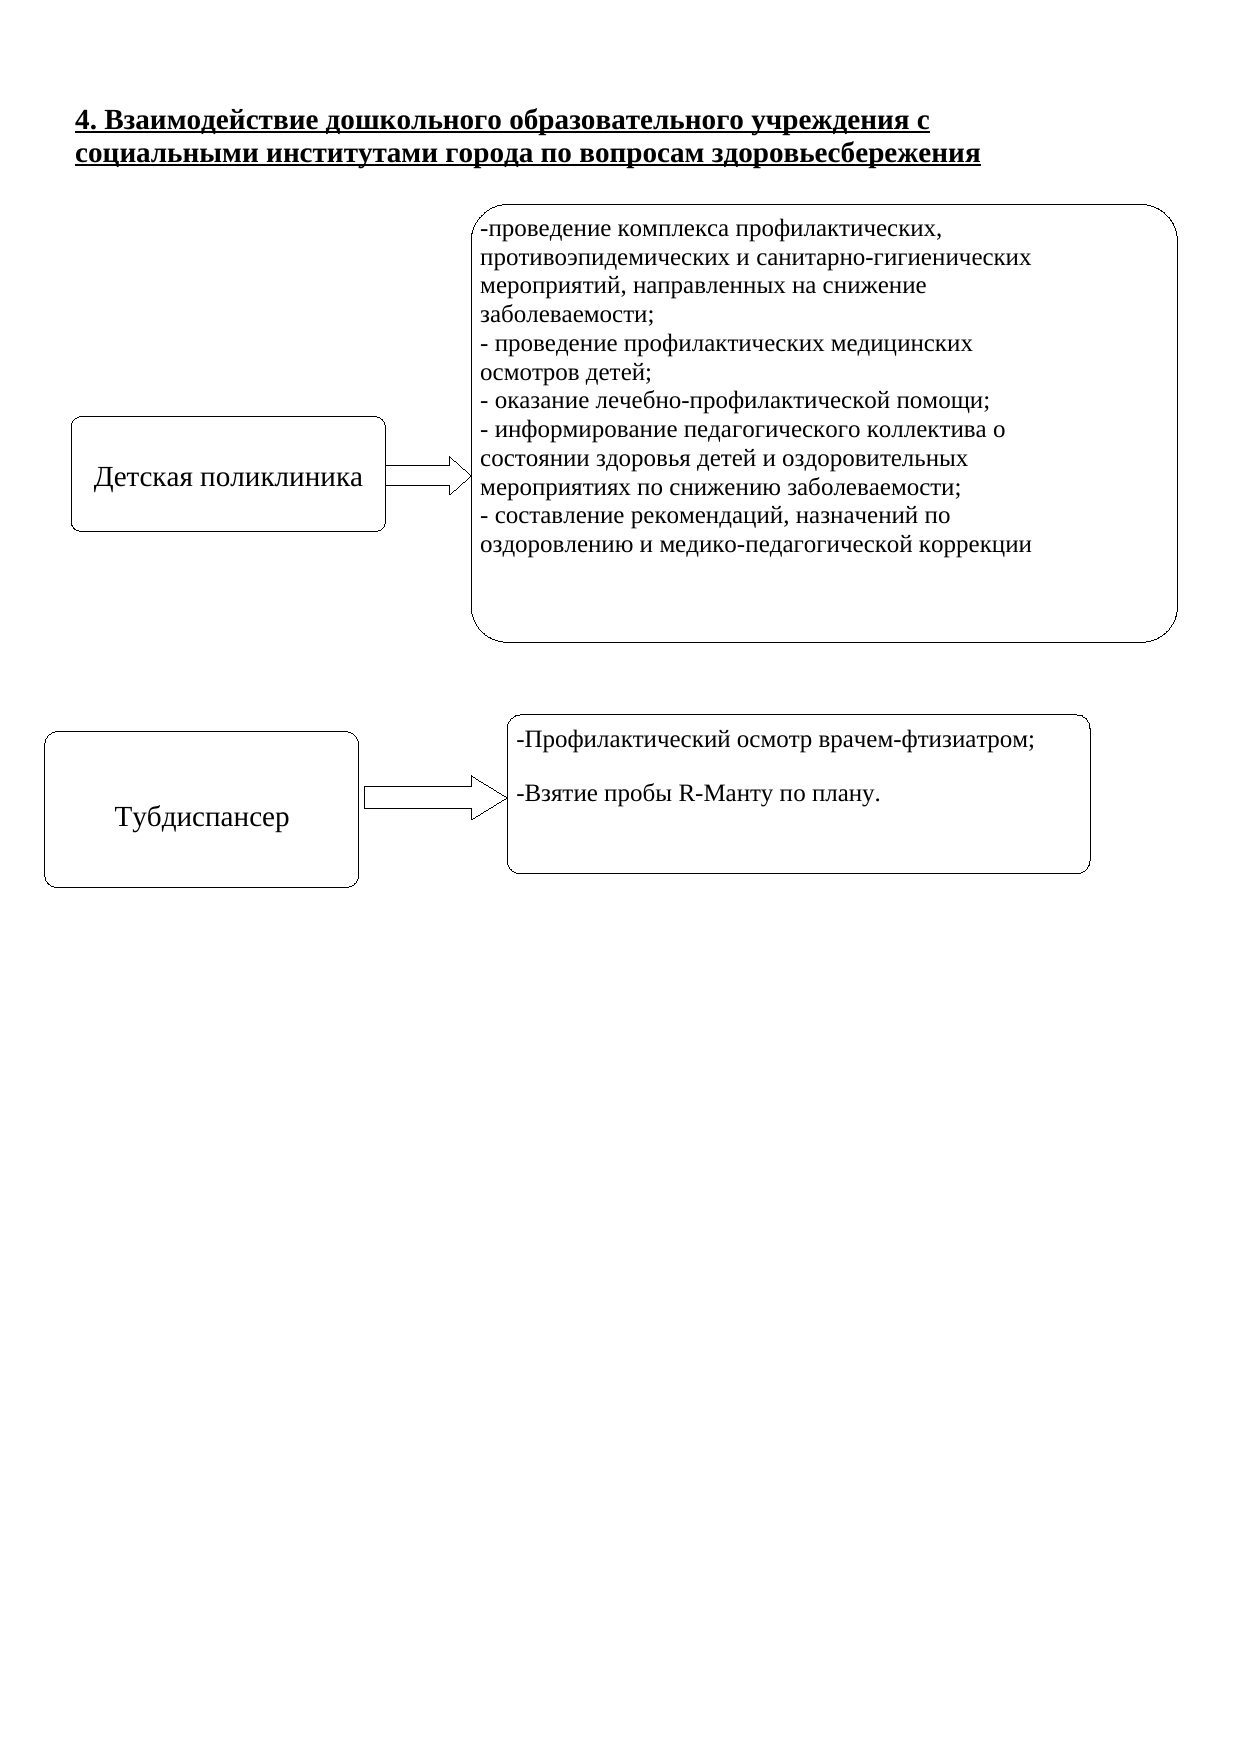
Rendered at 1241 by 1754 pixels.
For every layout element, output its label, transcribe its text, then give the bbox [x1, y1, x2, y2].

text 4. Взаимодействие дошкольного образовательного учреждения с [75, 102, 1165, 135]
text социальными институтами города по вопросам здоровьесбережения [75, 135, 1165, 169]
